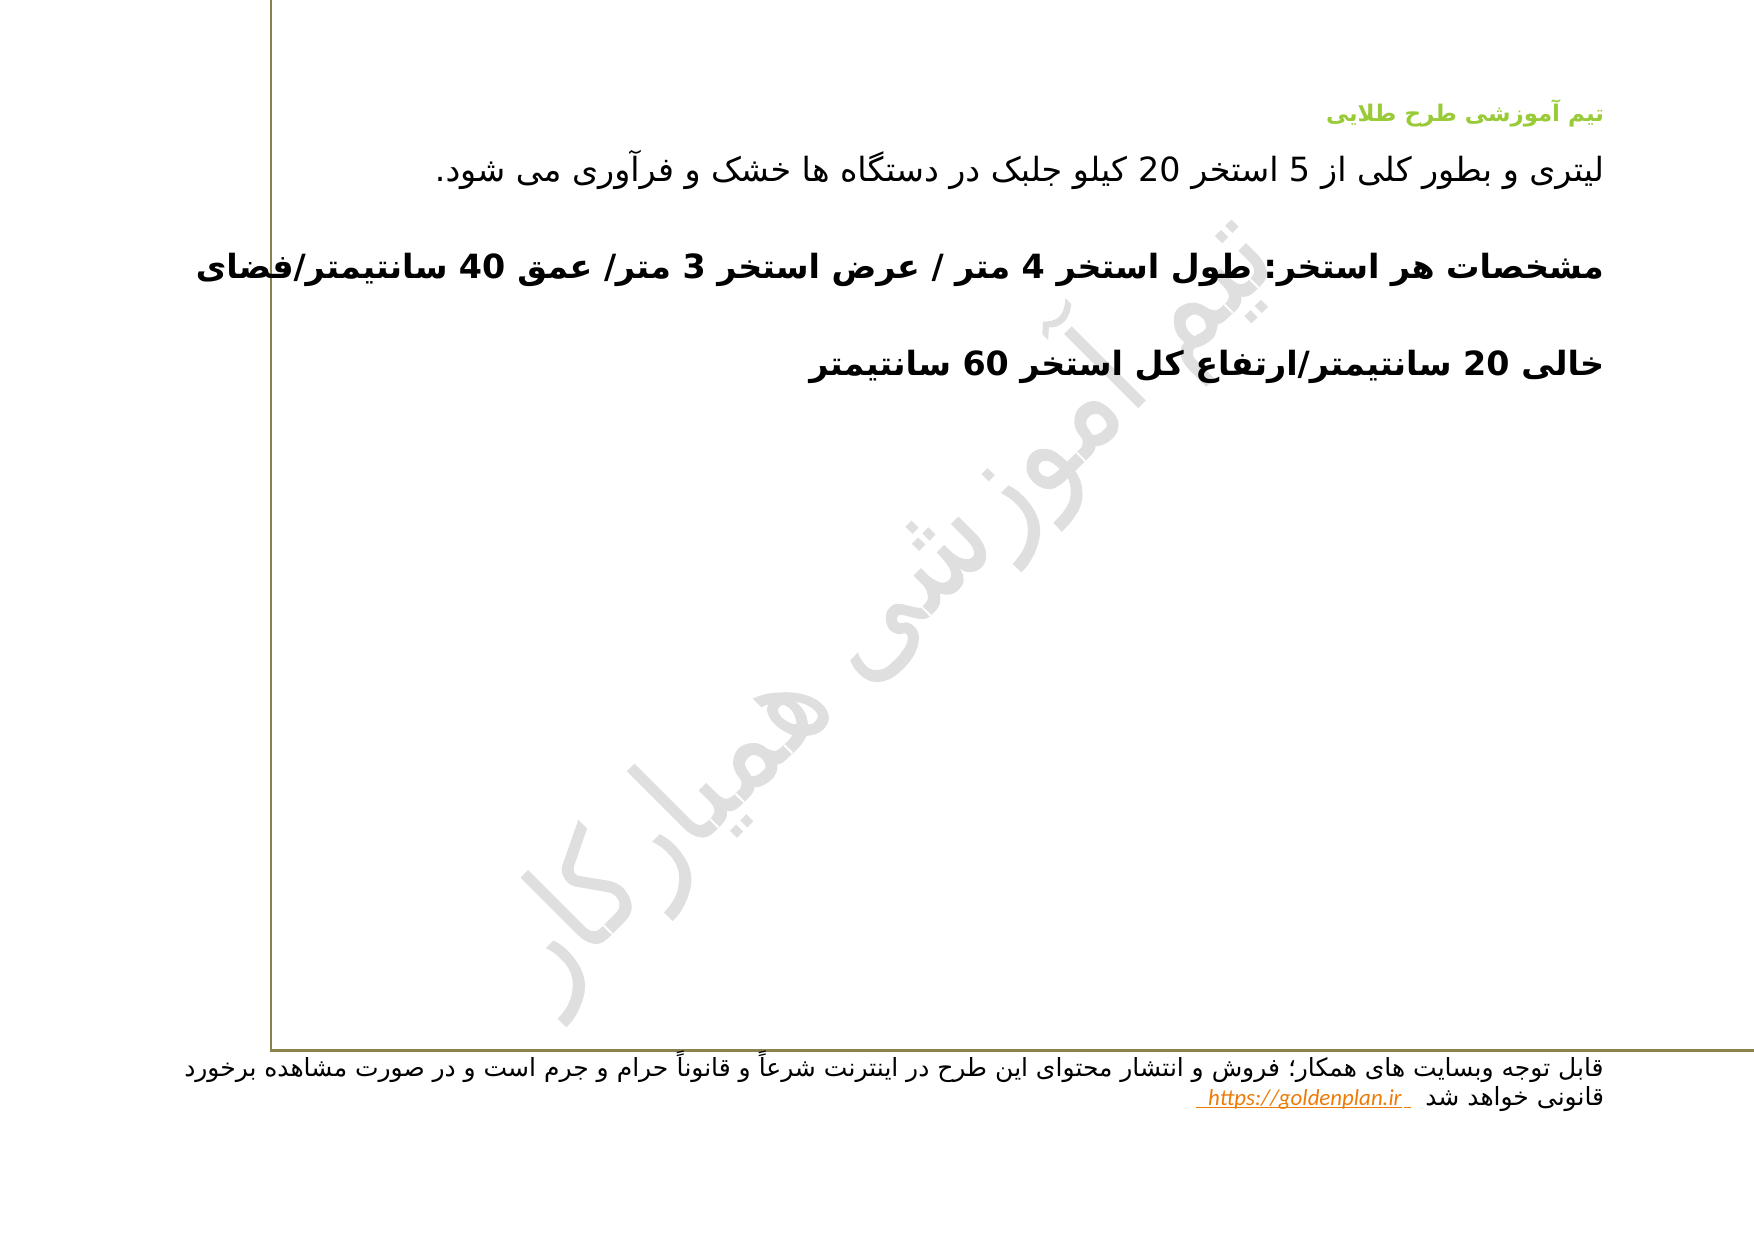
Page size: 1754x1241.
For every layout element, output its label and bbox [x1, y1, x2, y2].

text [150, 150, 1604, 383]
